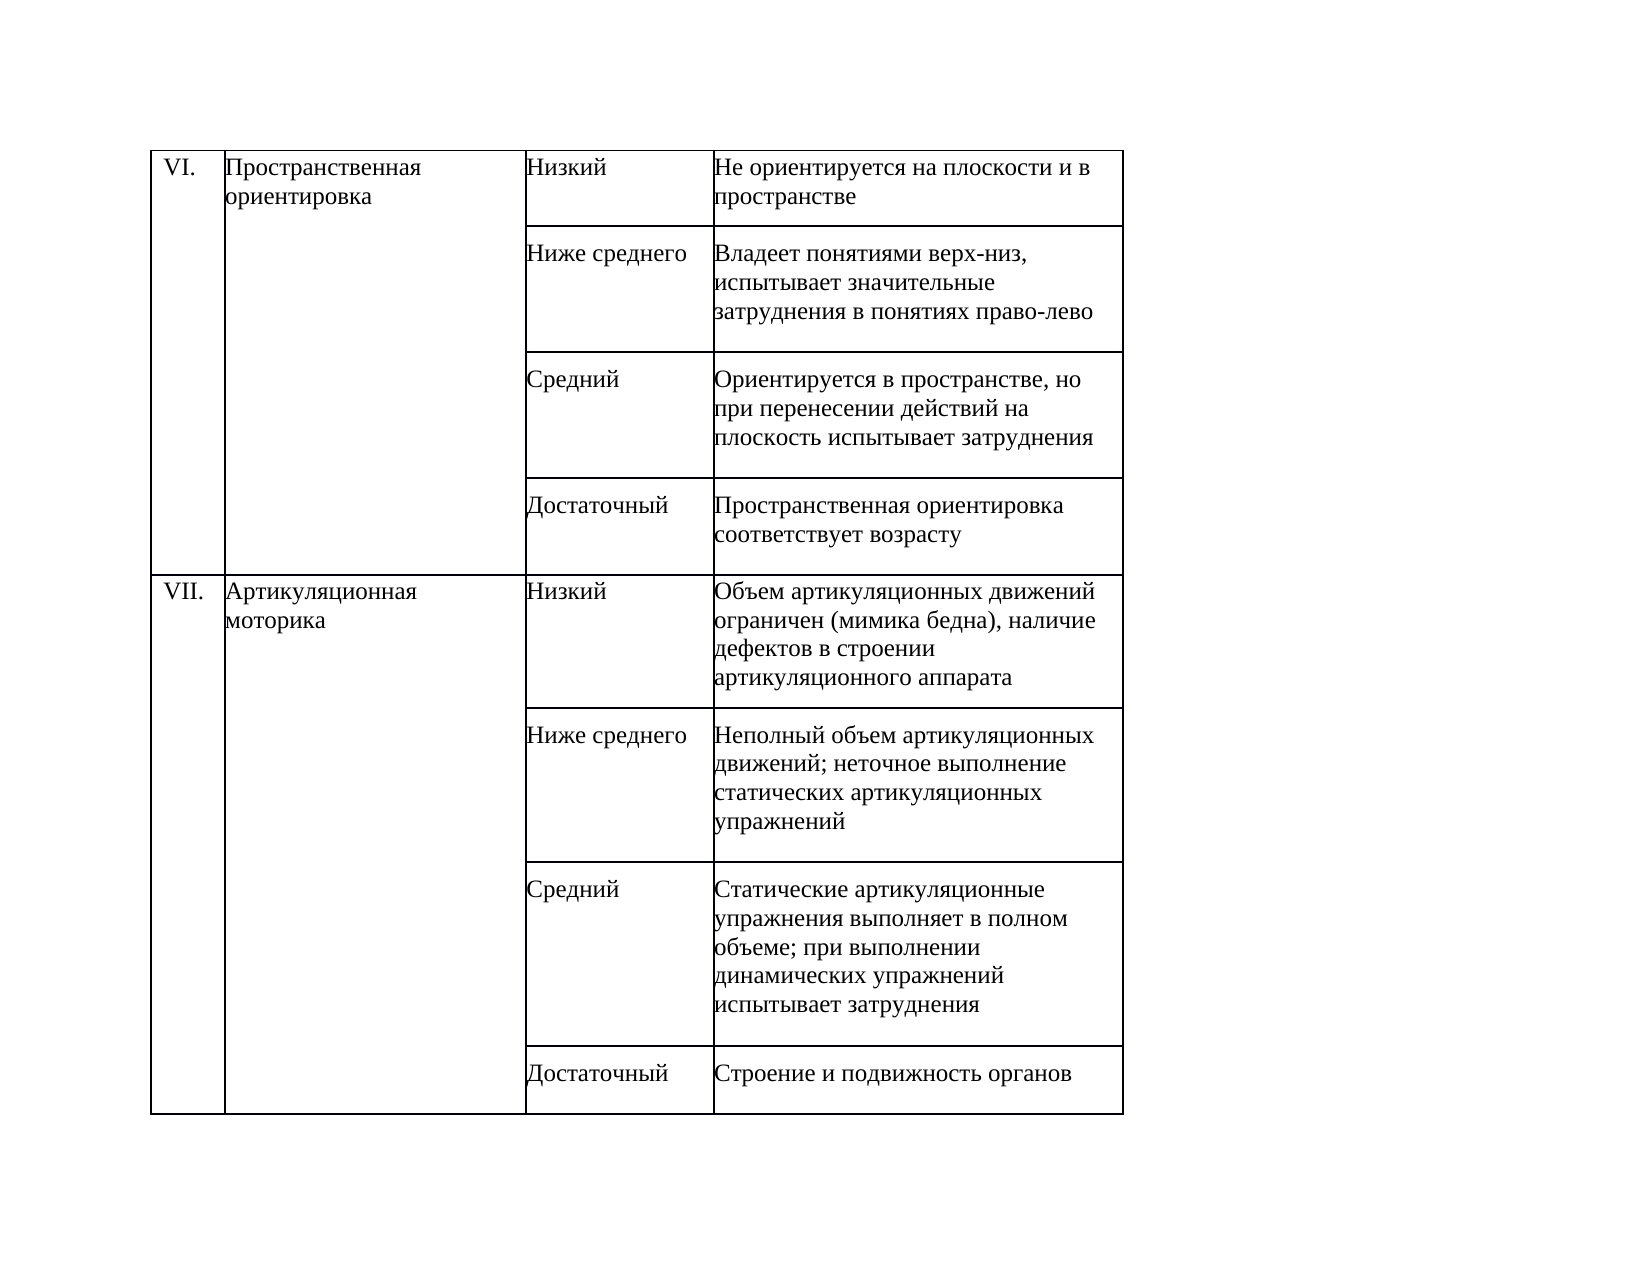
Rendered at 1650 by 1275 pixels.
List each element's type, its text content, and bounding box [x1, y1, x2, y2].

table_cell Ниже среднего [527, 709, 713, 861]
table_cell Неполный объем артикуляционных движений; неточное выполнение статических артикуляционных упражнений [715, 709, 1122, 861]
table_cell Пространственная ориентировка соответствует возрасту [715, 479, 1122, 574]
table_cell Статические артикуляционные упражнения выполняет в полном объеме; при выполнении динамических упражнений испытывает затруднения [715, 863, 1122, 1044]
table_cell Артикуляционная моторика [226, 576, 525, 1113]
table_cell Достаточный [527, 1047, 713, 1113]
table_cell Владеет понятиями верх-низ, испытывает значительные затруднения в понятиях право-лево [715, 227, 1122, 351]
table_cell VI. [152, 151, 224, 574]
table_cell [715, 1047, 1122, 1113]
table_cell Средний [527, 353, 713, 477]
table_cell Достаточный [527, 479, 713, 574]
table_cell VII. [152, 576, 224, 1113]
table_cell Не ориентируется на плоскости и в пространстве [715, 151, 1122, 225]
table_cell Ниже среднего [527, 227, 713, 351]
table_cell Объем артикуляционных движений ограничен (мимика бедна), наличие дефектов в строении артикуляционного аппарата [715, 576, 1122, 707]
table_cell Средний [527, 863, 713, 1044]
table_cell Низкий [527, 576, 713, 707]
table_cell Низкий [527, 151, 713, 225]
table_cell Пространственная ориентировка [226, 151, 525, 574]
table_cell Ориентируется в пространстве, но при перенесении действий на плоскость испытывает затруднения [715, 353, 1122, 477]
